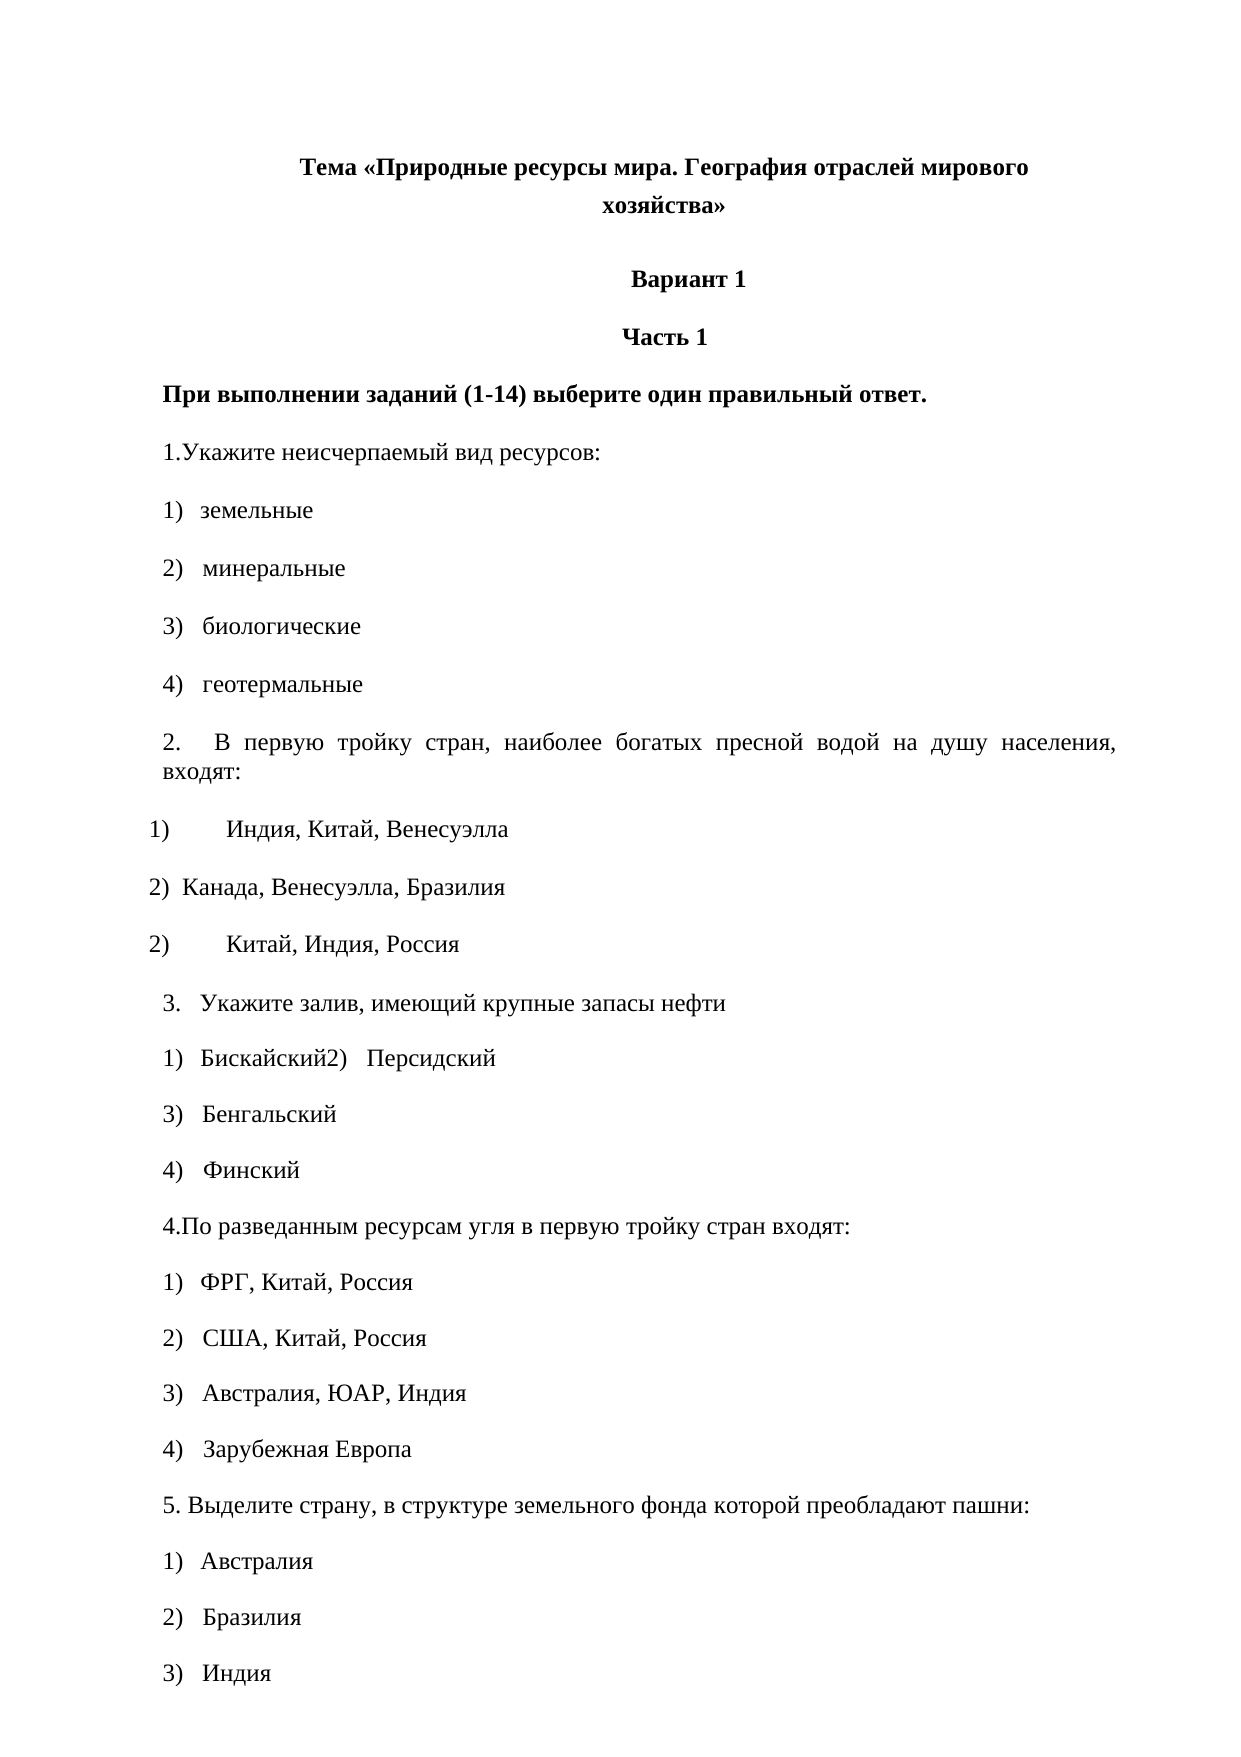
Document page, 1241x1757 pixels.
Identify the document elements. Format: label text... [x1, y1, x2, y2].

text Тема «Природные ресурсы мира. География отраслей мирового хозяйства» [253, 146, 1075, 221]
text 1) ФРГ, Китай, Россия [162, 1267, 1178, 1296]
list Китай, Индия, Россия [148, 929, 826, 958]
text 3) Индия [162, 1658, 1178, 1687]
text 1) Бискайский2) Персидский [162, 1043, 1118, 1072]
text 3) биологические [162, 611, 1181, 640]
text 4.По разведанным ресурсам угля в первую тройку стран входят: [162, 1211, 1178, 1239]
text 2) минеральные [162, 553, 1181, 582]
text 2. В первую тройку стран, наиболее богатых пресной водой на душу населения, входят: [162, 727, 1116, 784]
text 3. Укажите залив, имеющий крупные запасы нефти [162, 988, 726, 1016]
text Вариант 1 [152, 264, 1225, 293]
text При выполнении заданий (1-14) выберите один правильный ответ. [162, 379, 927, 408]
text 4) геотермальные [162, 669, 1181, 698]
text 2) Бразилия [162, 1602, 1178, 1631]
text 5. Выделите страну, в структуре земельного фонда которой преобладают пашни: [162, 1490, 1178, 1519]
text 3) Австралия, ЮАР, Индия [162, 1378, 1178, 1407]
list Индия, Китай, Венесуэлла [148, 814, 826, 842]
text 2) Канада, Венесуэлла, Бразилия [148, 872, 826, 901]
text Часть 1 [152, 322, 1178, 351]
text 1) земельные [162, 495, 1181, 524]
text 4) Финский [162, 1155, 1178, 1184]
text 4) Зарубежная Европа [162, 1434, 1178, 1463]
text 1) Австралия [162, 1546, 1178, 1575]
text 2) США, Китай, Россия [162, 1323, 1178, 1351]
text 3) Бенгальский [162, 1099, 1178, 1128]
text 1.Укажите неисчерпаемый вид ресурсов: [162, 437, 1181, 466]
